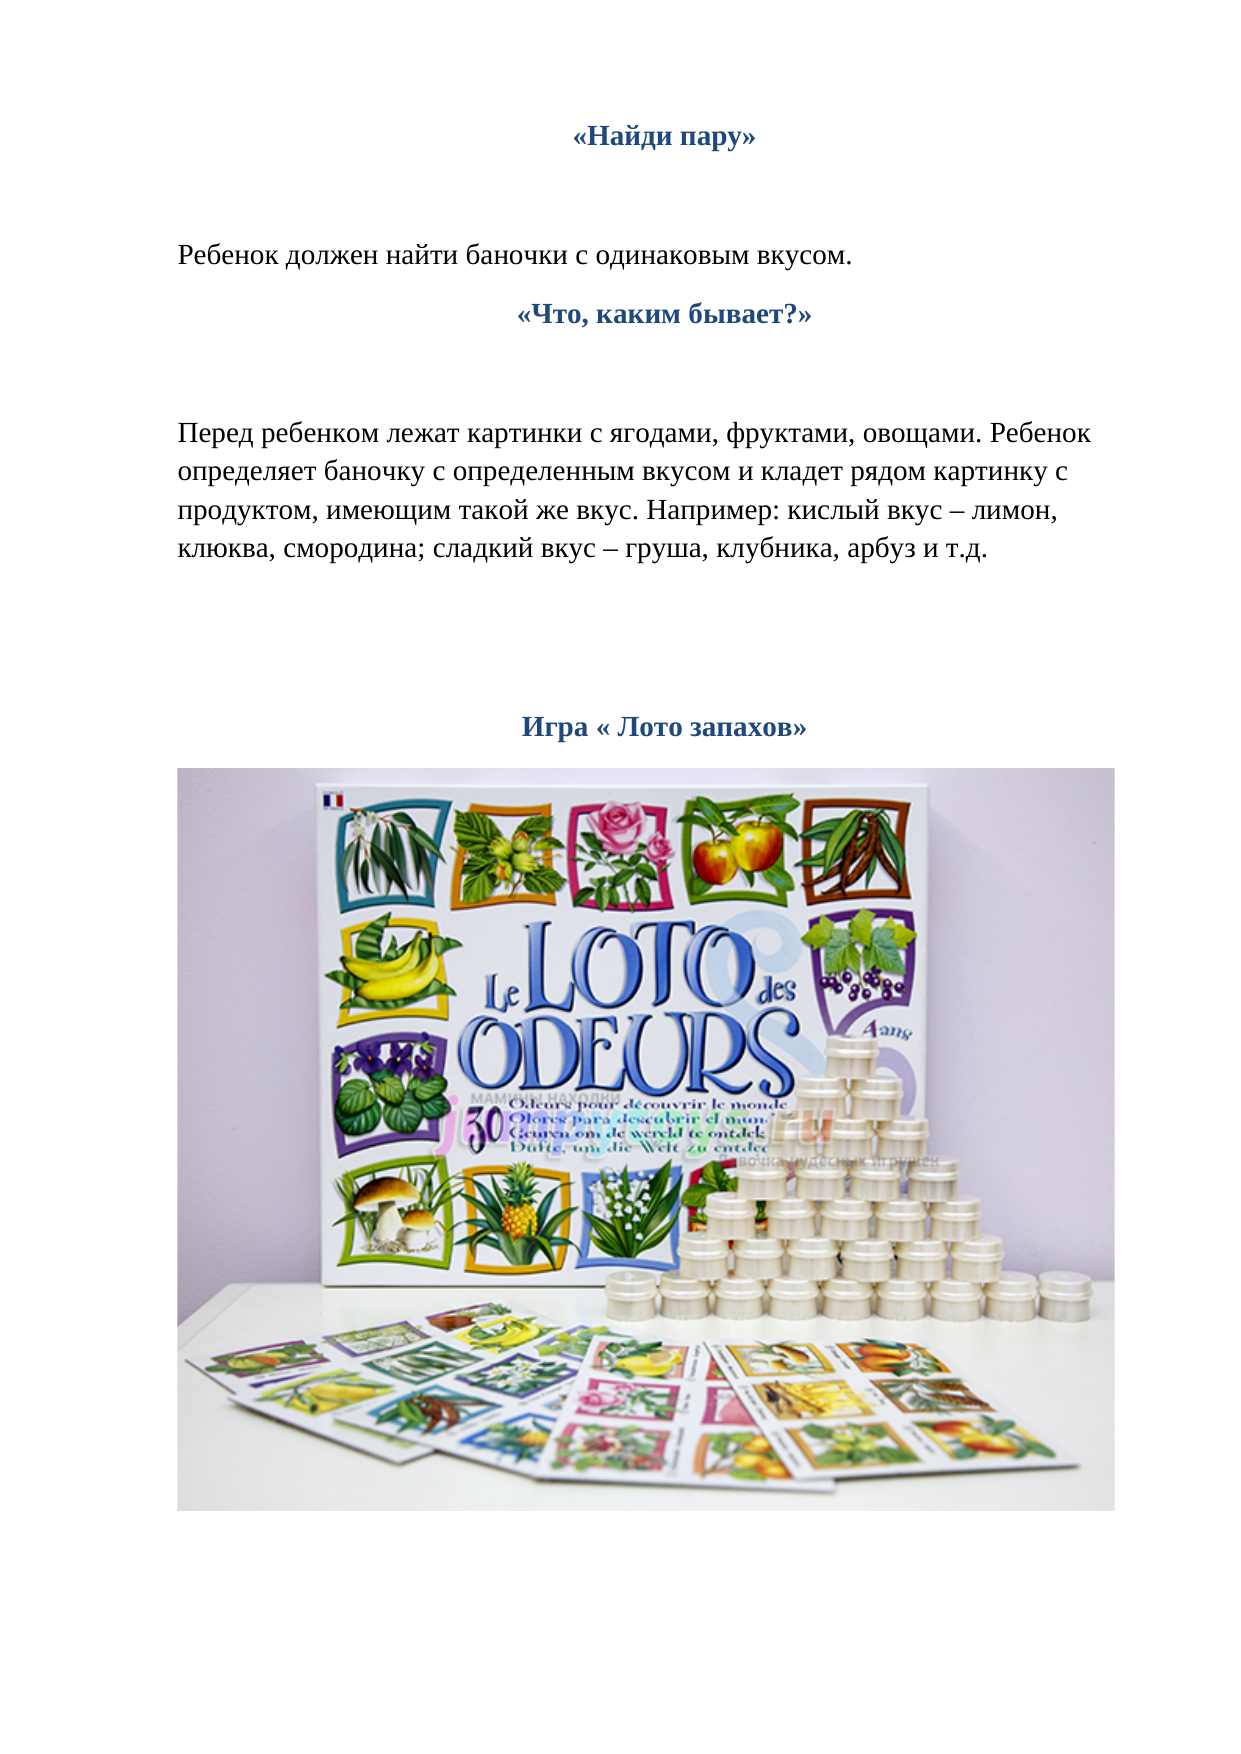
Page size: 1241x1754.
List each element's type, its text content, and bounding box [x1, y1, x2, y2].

picture [177, 768, 1115, 1511]
text Перед ребенком лежат картинки с ягодами, фруктами, овощами. Ребенок определяет баночку с определенным вкусом и кладет рядом картинку с продуктом, имеющим такой же вкус. Например: кислый вкус – лимон, клюква, смородина; сладкий вкус – груша, клубника, арбуз и т.д. [177, 415, 1152, 564]
text «Найди пару» [177, 118, 1152, 152]
text Ребенок должен найти баночки с одинаковым вкусом. [177, 237, 1152, 270]
text Игра « Лото запахов» [177, 709, 1152, 742]
text «Что, каким бывает?» [177, 296, 1152, 330]
